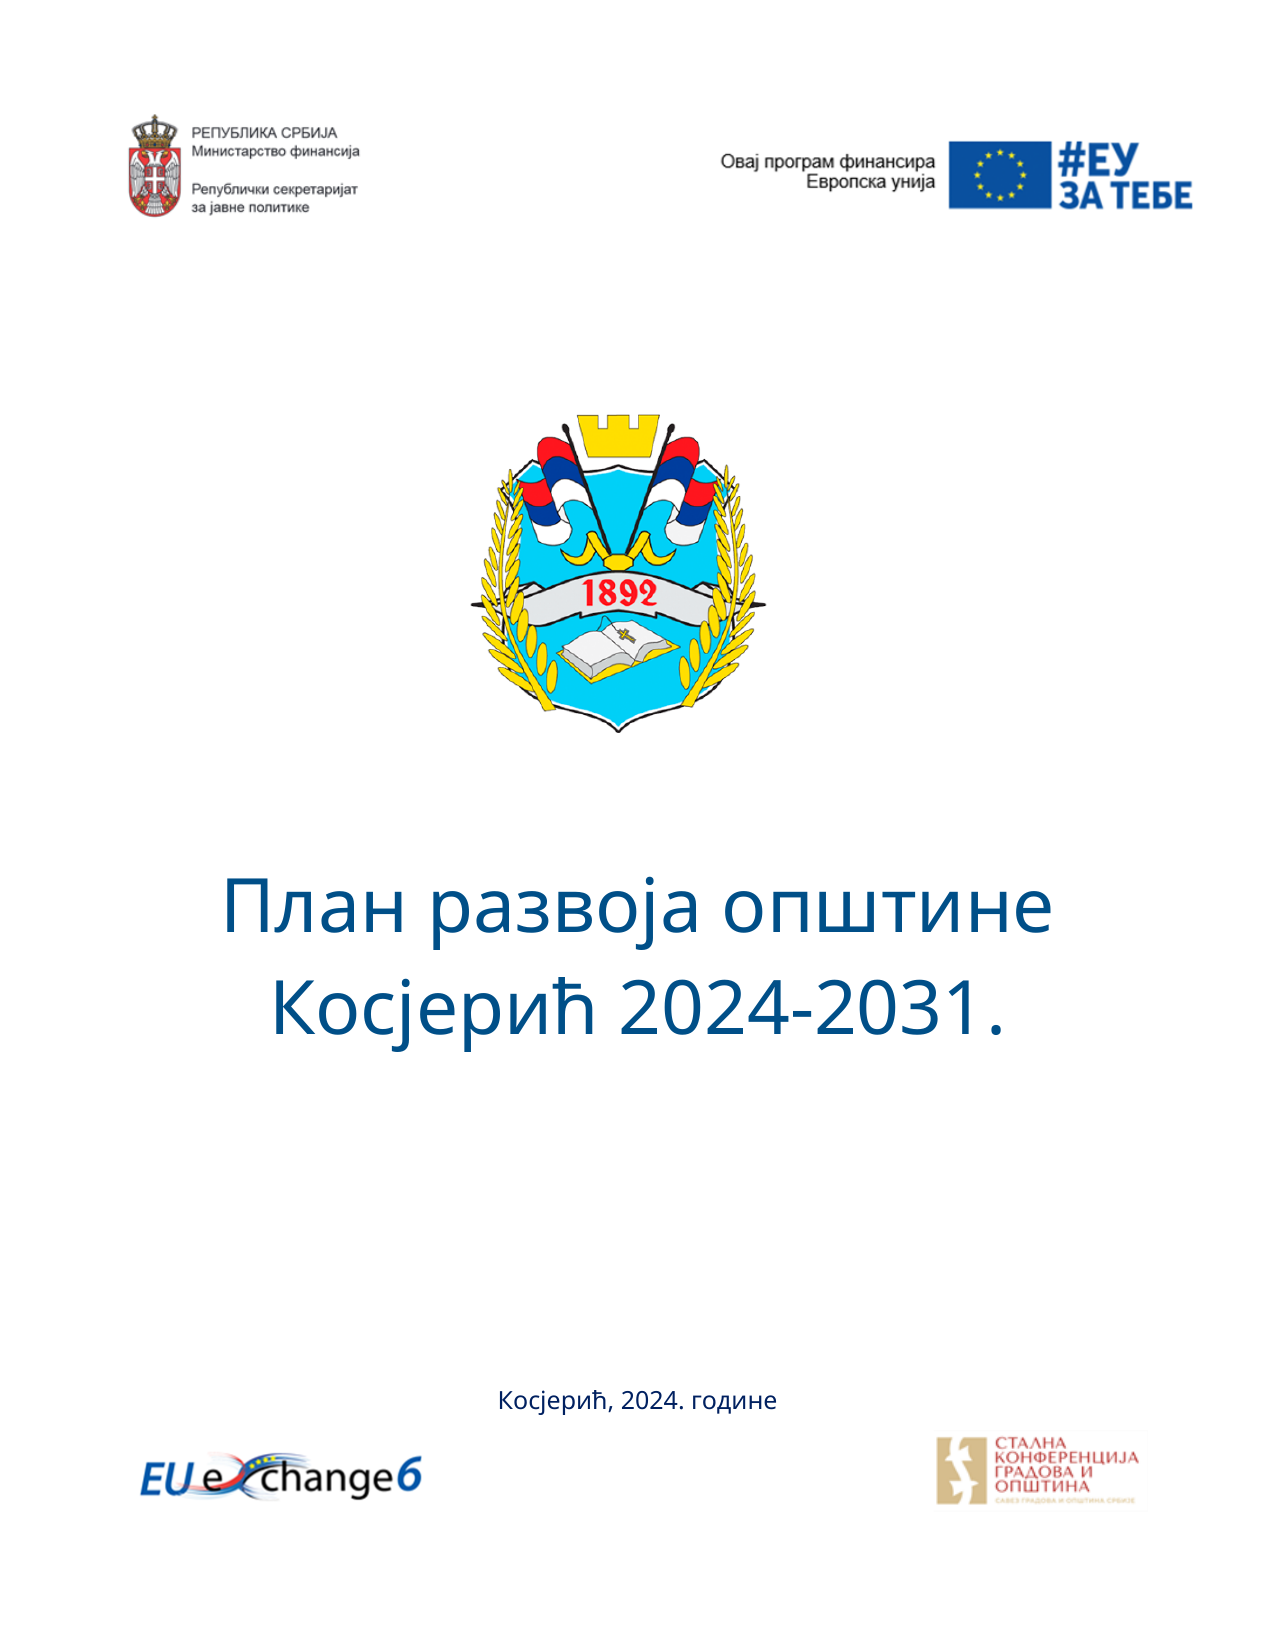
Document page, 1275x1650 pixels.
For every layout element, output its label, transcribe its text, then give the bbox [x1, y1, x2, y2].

text Косјерић, 2024. године [150, 1382, 1125, 1416]
picture [933, 1430, 1149, 1512]
picture [711, 129, 1206, 214]
picture [422, 377, 814, 769]
text План развоја општине Косјерић 2024-2031. [150, 852, 1125, 1057]
picture [137, 1448, 425, 1505]
picture [121, 112, 365, 224]
